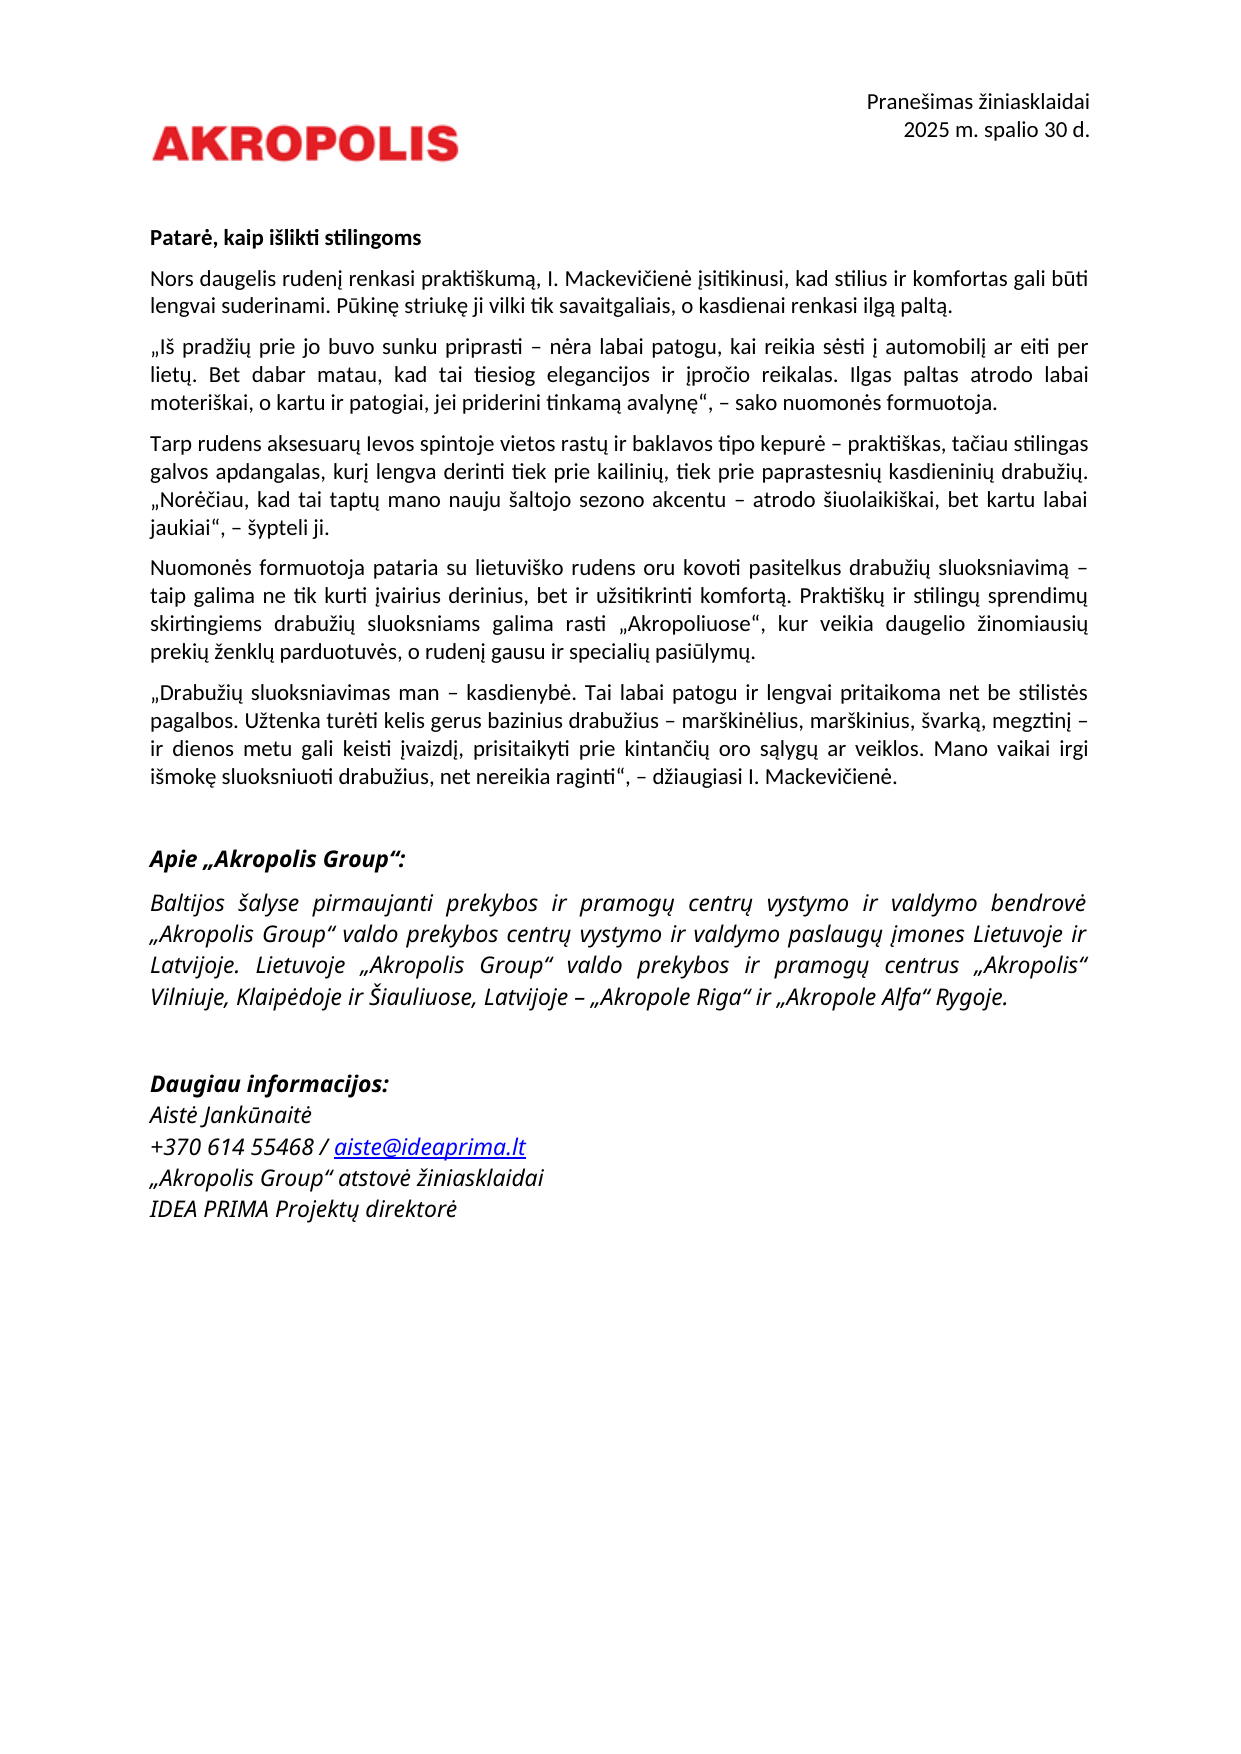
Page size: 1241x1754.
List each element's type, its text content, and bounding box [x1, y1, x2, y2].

text „Akropolis Group“ atstovė žiniasklaidai [150, 1162, 1090, 1193]
text Daugiau informacijos: [150, 1068, 1090, 1099]
text „Drabužių sluoksniavimas man – kasdienybė. Tai labai patogu ir lengvai pritaikoma net be stilistės pagalbos. Užtenka turėti kelis gerus bazinius drabužius – marškinėlius, marškinius, švarką, megztinį – ir dienos metu gali keisti įvaizdį, prisitaikyti prie kintančių oro sąlygų ar veiklos. Mano vaikai irgi išmokę sluoksniuoti drabužius, net nereikia raginti“, – džiaugiasi I. Mackevičienė. [150, 678, 1090, 790]
text Baltijos šalyse pirmaujanti prekybos ir pramogų centrų vystymo ir valdymo bendrovė „Akropolis Group“ valdo prekybos centrų vystymo ir valdymo paslaugų įmones Lietuvoje ir Latvijoje. Lietuvoje „Akropolis Group“ valdo prekybos ir pramogų centrus „Akropolis“ Vilniuje, Klaipėdoje ir Šiauliuose, Latvijoje – „Akropole Riga“ ir „Akropole Alfa“ Rygoje. [150, 887, 1090, 1012]
text „Iš pradžių prie jo buvo sunku priprasti – nėra labai patogu, kai reikia sėsti į automobilį ar eiti per lietų. Bet dabar matau, kad tai tiesiog elegancijos ir įpročio reikalas. Ilgas paltas atrodo labai moteriškai, o kartu ir patogiai, jei priderini tinkamą avalynę“, – sako nuomonės formuotoja. [150, 332, 1090, 416]
text Tarp rudens aksesuarų Ievos spintoje vietos rastų ir baklavos tipo kepurė – praktiškas, tačiau stilingas galvos apdangalas, kurį lengva derinti tiek prie kailinių, tiek prie paprastesnių kasdieninių drabužių. „Norėčiau, kad tai taptų mano nauju šaltojo sezono akcentu – atrodo šiuolaikiškai, bet kartu labai jaukiai“, – šypteli ji. [150, 429, 1090, 541]
picture [150, 87, 460, 204]
text +370 614 55468 / aiste@ideaprima.lt [150, 1131, 1090, 1162]
text Apie „Akropolis Group“: [150, 843, 1090, 874]
text Patarė, kaip išlikti stilingoms [150, 223, 1090, 251]
text Aistė Jankūnaitė [150, 1099, 1090, 1131]
text Nuomonės formuotoja pataria su lietuviško rudens oru kovoti pasitelkus drabužių sluoksniavimą – taip galima ne tik kurti įvairius derinius, bet ir užsitikrinti komfortą. Praktiškų ir stilingų sprendimų skirtingiems drabužių sluoksniams galima rasti „Akropoliuose“, kur veikia daugelio žinomiausių prekių ženklų parduotuvės, o rudenį gausu ir specialių pasiūlymų. [150, 553, 1090, 665]
text IDEA PRIMA Projektų direktorė [150, 1193, 1090, 1224]
text Nors daugelis rudenį renkasi praktiškumą, I. Mackevičienė įsitikinusi, kad stilius ir komfortas gali būti lengvai suderinami. Pūkinę striukę ji vilki tik savaitgaliais, o kasdienai renkasi ilgą paltą. [150, 264, 1090, 320]
